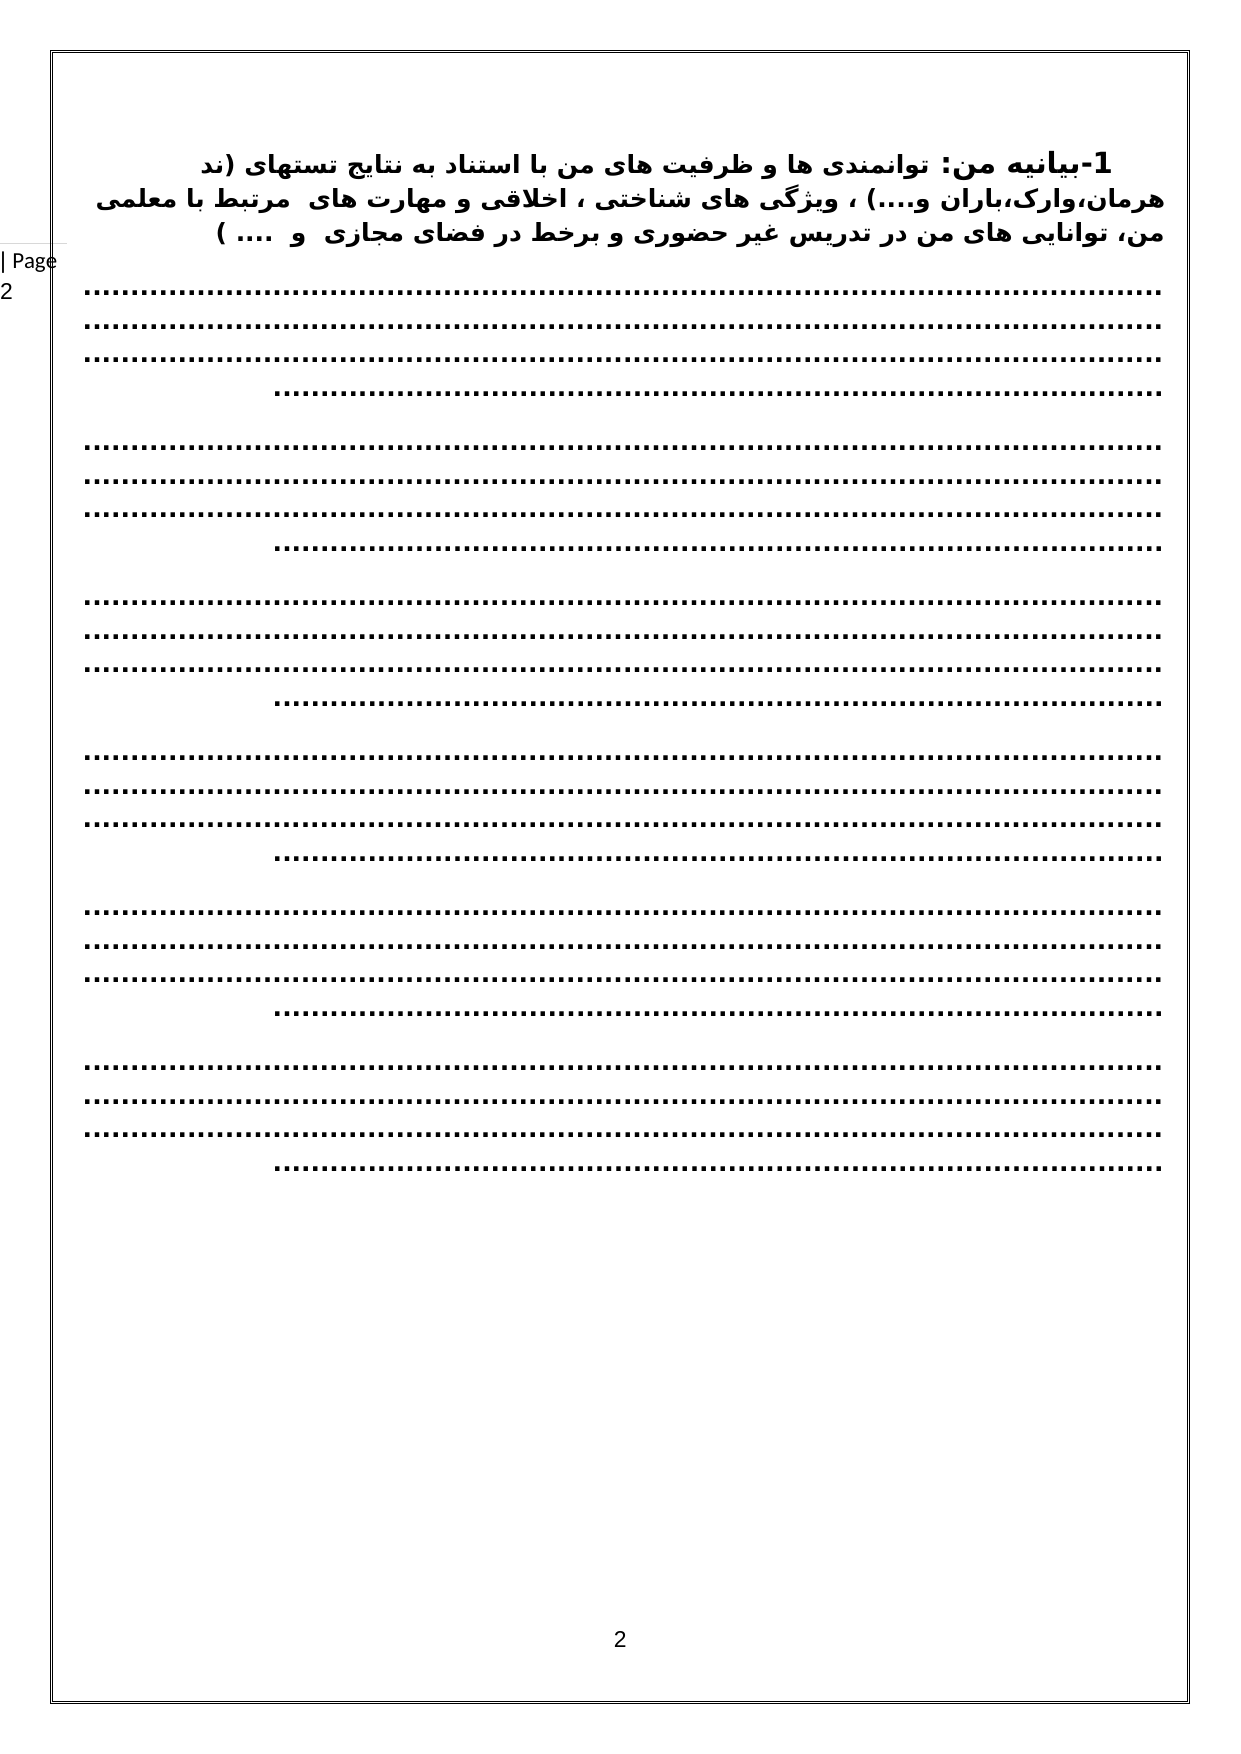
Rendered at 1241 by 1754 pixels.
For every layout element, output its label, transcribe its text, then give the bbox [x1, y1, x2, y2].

text 1-بیانیه من: توانمندی ها و ظرفیت های من با استناد به نتایج تستهای (ند هرمان،وارک،باران و....) ، ویژگی های شناختی ، اخلاقی و مهارت های مرتبط با معلمی من، توانایی های من در تدریس غیر حضوری و برخط در فضای مجازی و .... ) [75, 146, 1165, 247]
text .................................................................................................................................................................................................................................................................................................................................................................................................................................................... [75, 737, 1165, 867]
text .................................................................................................................................................................................................................................................................................................................................................................................................................................................... [75, 427, 1165, 557]
text .................................................................................................................................................................................................................................................................................................................................................................................................................................................... [75, 892, 1165, 1022]
text .................................................................................................................................................................................................................................................................................................................................................................................................................................................... [75, 582, 1165, 712]
text .................................................................................................................................................................................................................................................................................................................................................................................................................................................... [75, 1047, 1165, 1177]
text .................................................................................................................................................................................................................................................................................................................................................................................................................................................... [75, 272, 1165, 402]
